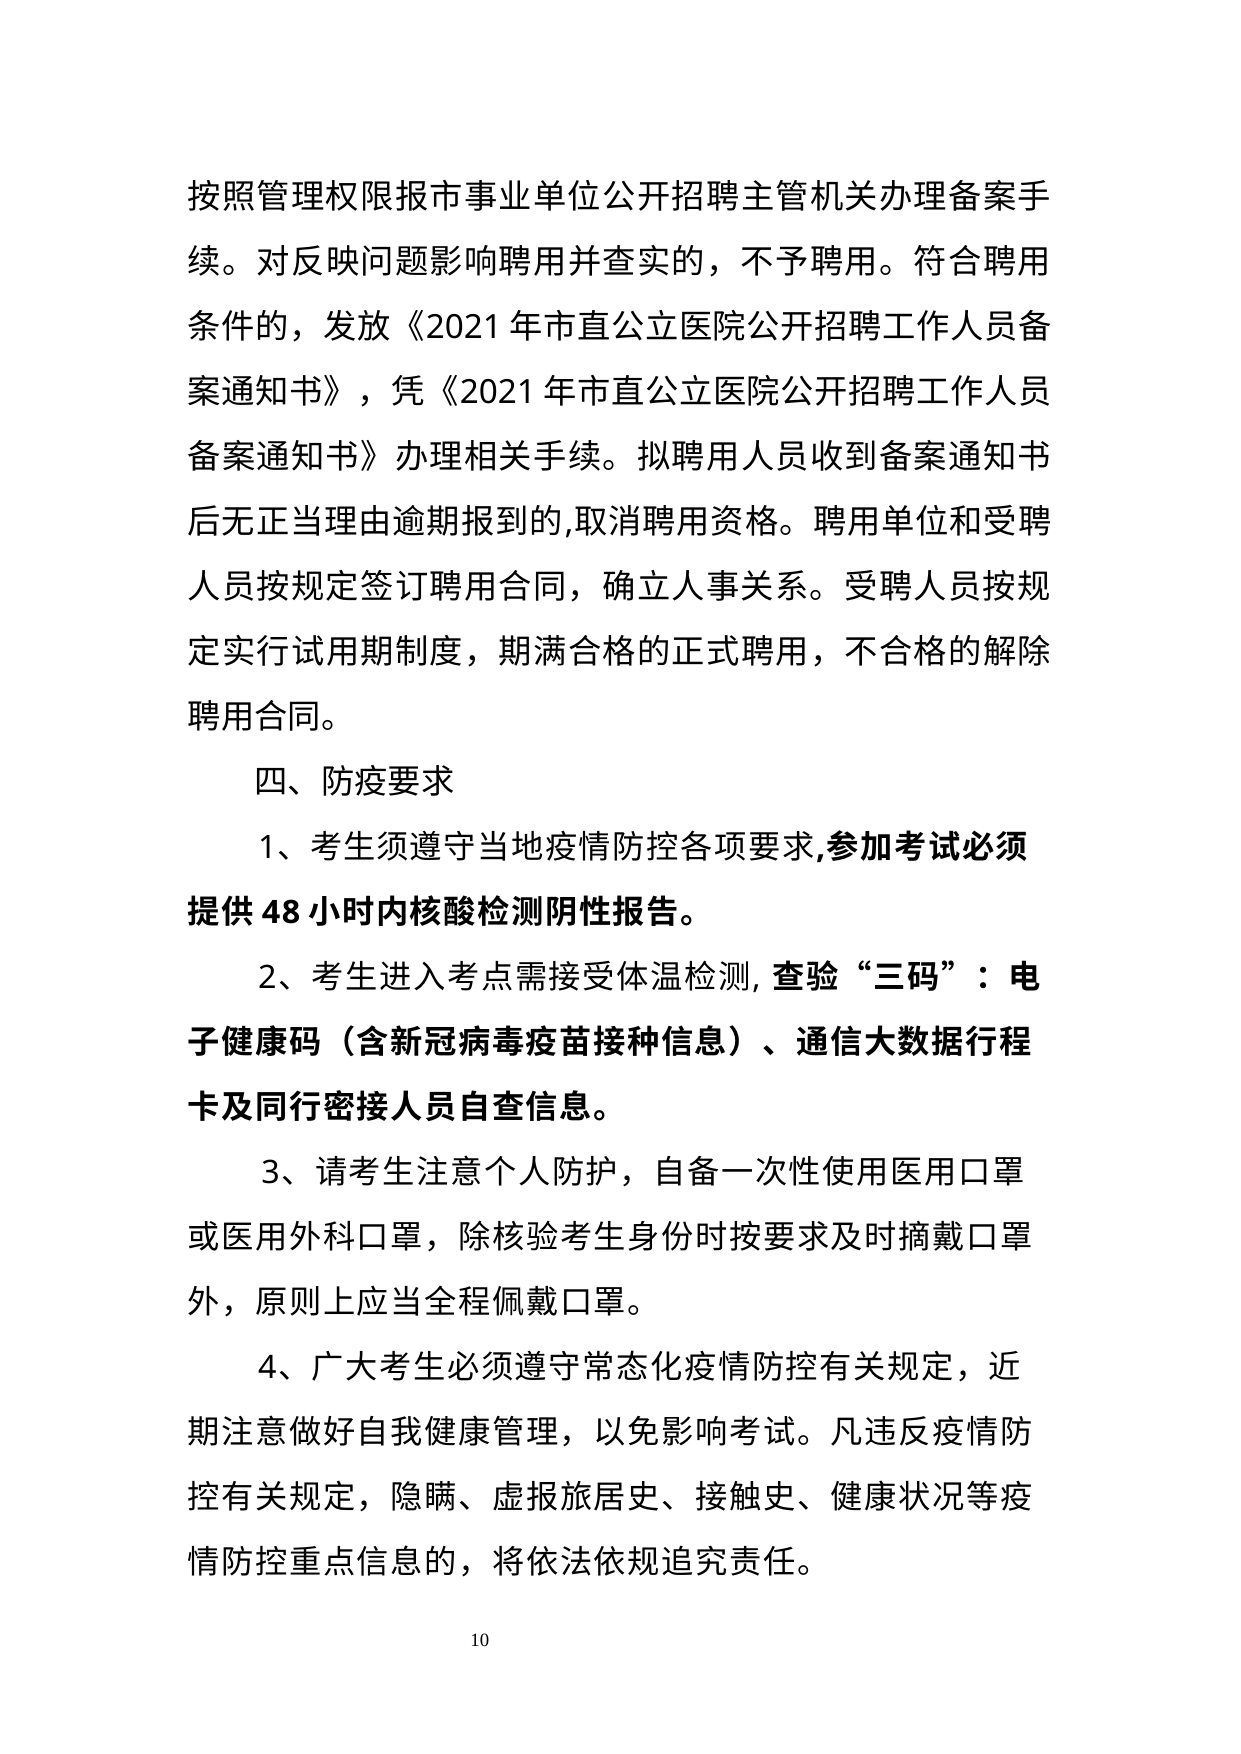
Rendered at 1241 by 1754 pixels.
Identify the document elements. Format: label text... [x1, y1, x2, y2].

text 3、请考生注意个人防护，自备一次性使用医用口罩或医用外科口罩，除核验考生身份时按要求及时摘戴口罩外，原则上应当全程佩戴口罩。 [187, 1137, 1053, 1332]
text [187, 162, 1053, 747]
text 4、广大考生必须遵守常态化疫情防控有关规定，近期注意做好自我健康管理，以免影响考试。凡违反疫情防控有关规定，隐瞒、虚报旅居史、接触史、健康状况等疫情防控重点信息的，将依法依规追究责任。 [187, 1332, 1053, 1592]
text 四、防疫要求 [187, 747, 1053, 812]
text 2、考生进入考点需接受体温检测, 查验“三码”：电子健康码（含新冠病毒疫苗接种信息）、通信大数据行程卡及同行密接人员自查信息。 [187, 942, 1053, 1137]
text 1、考生须遵守当地疫情防控各项要求,参加考试必须提供48小时内核酸检测阴性报告。 [187, 812, 1053, 942]
